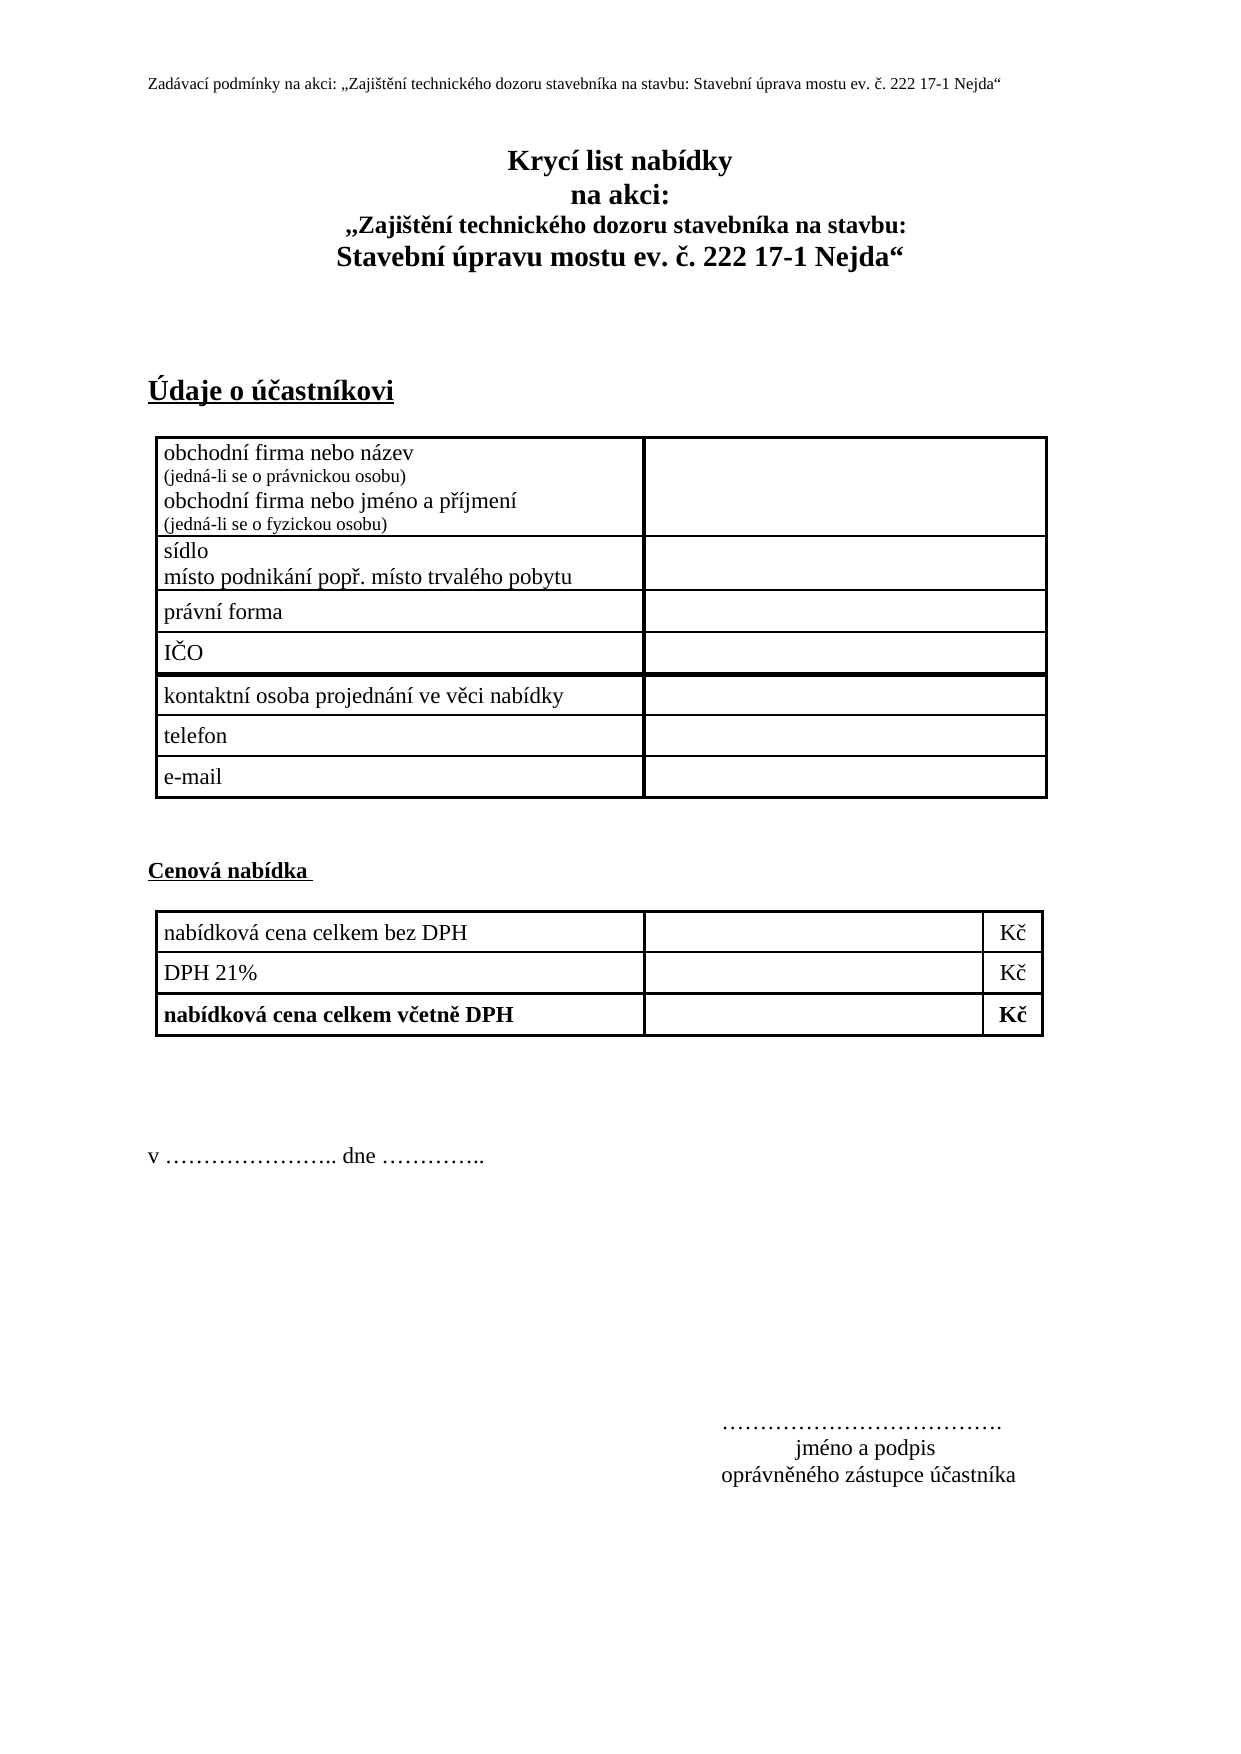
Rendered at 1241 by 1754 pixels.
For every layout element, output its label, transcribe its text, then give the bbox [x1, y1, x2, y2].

table_header Kč [984, 913, 1041, 951]
table_cell IČO [158, 633, 642, 672]
table_cell kontaktní osoba projednání ve věci nabídky [158, 677, 642, 713]
table_cell [646, 757, 1045, 796]
table_cell [646, 677, 1045, 713]
table_header [646, 913, 982, 951]
table_cell právní forma [158, 591, 642, 631]
table_cell [646, 716, 1045, 755]
text ………………………………. [664, 1408, 1092, 1434]
table_cell [646, 591, 1045, 631]
table_cell [646, 537, 1045, 589]
text v ………………….. dne ………….. [148, 1142, 1092, 1168]
table_header obchodní firma nebo název (jedná-li se o právnickou osobu) obchodní firma nebo jméno a příjmení (jedná-li se o fyzickou osobu) [158, 439, 642, 534]
table_cell e-mail [158, 757, 642, 796]
table_cell telefon [158, 716, 642, 755]
table_header nabídková cena celkem bez DPH [158, 913, 643, 951]
text na akci: [148, 177, 1092, 210]
text oprávněného zástupce účastníka [590, 1461, 1092, 1487]
table_cell sídlo místo podnikání popř. místo trvalého pobytu [158, 537, 642, 589]
subtitle Údaje o účastníkovi [148, 373, 1092, 407]
table_header [646, 439, 1045, 534]
table_cell [646, 953, 982, 992]
table_cell [646, 633, 1045, 672]
subtitle Cenová nabídka [148, 857, 1092, 883]
table_cell [646, 995, 982, 1033]
table_cell Kč [984, 995, 1041, 1033]
text Stavební úpravu mostu ev. č. 222 17-1 Nejda“ [148, 239, 1092, 273]
table_cell Kč [984, 953, 1041, 992]
table_cell DPH 21% [158, 953, 643, 992]
table_cell nabídková cena celkem včetně DPH [158, 995, 643, 1033]
text Krycí list nabídky [148, 143, 1092, 177]
text jméno a podpis [590, 1434, 1092, 1461]
text ,,Zajištění technického dozoru stavebníka na stavbu: [148, 210, 1092, 239]
